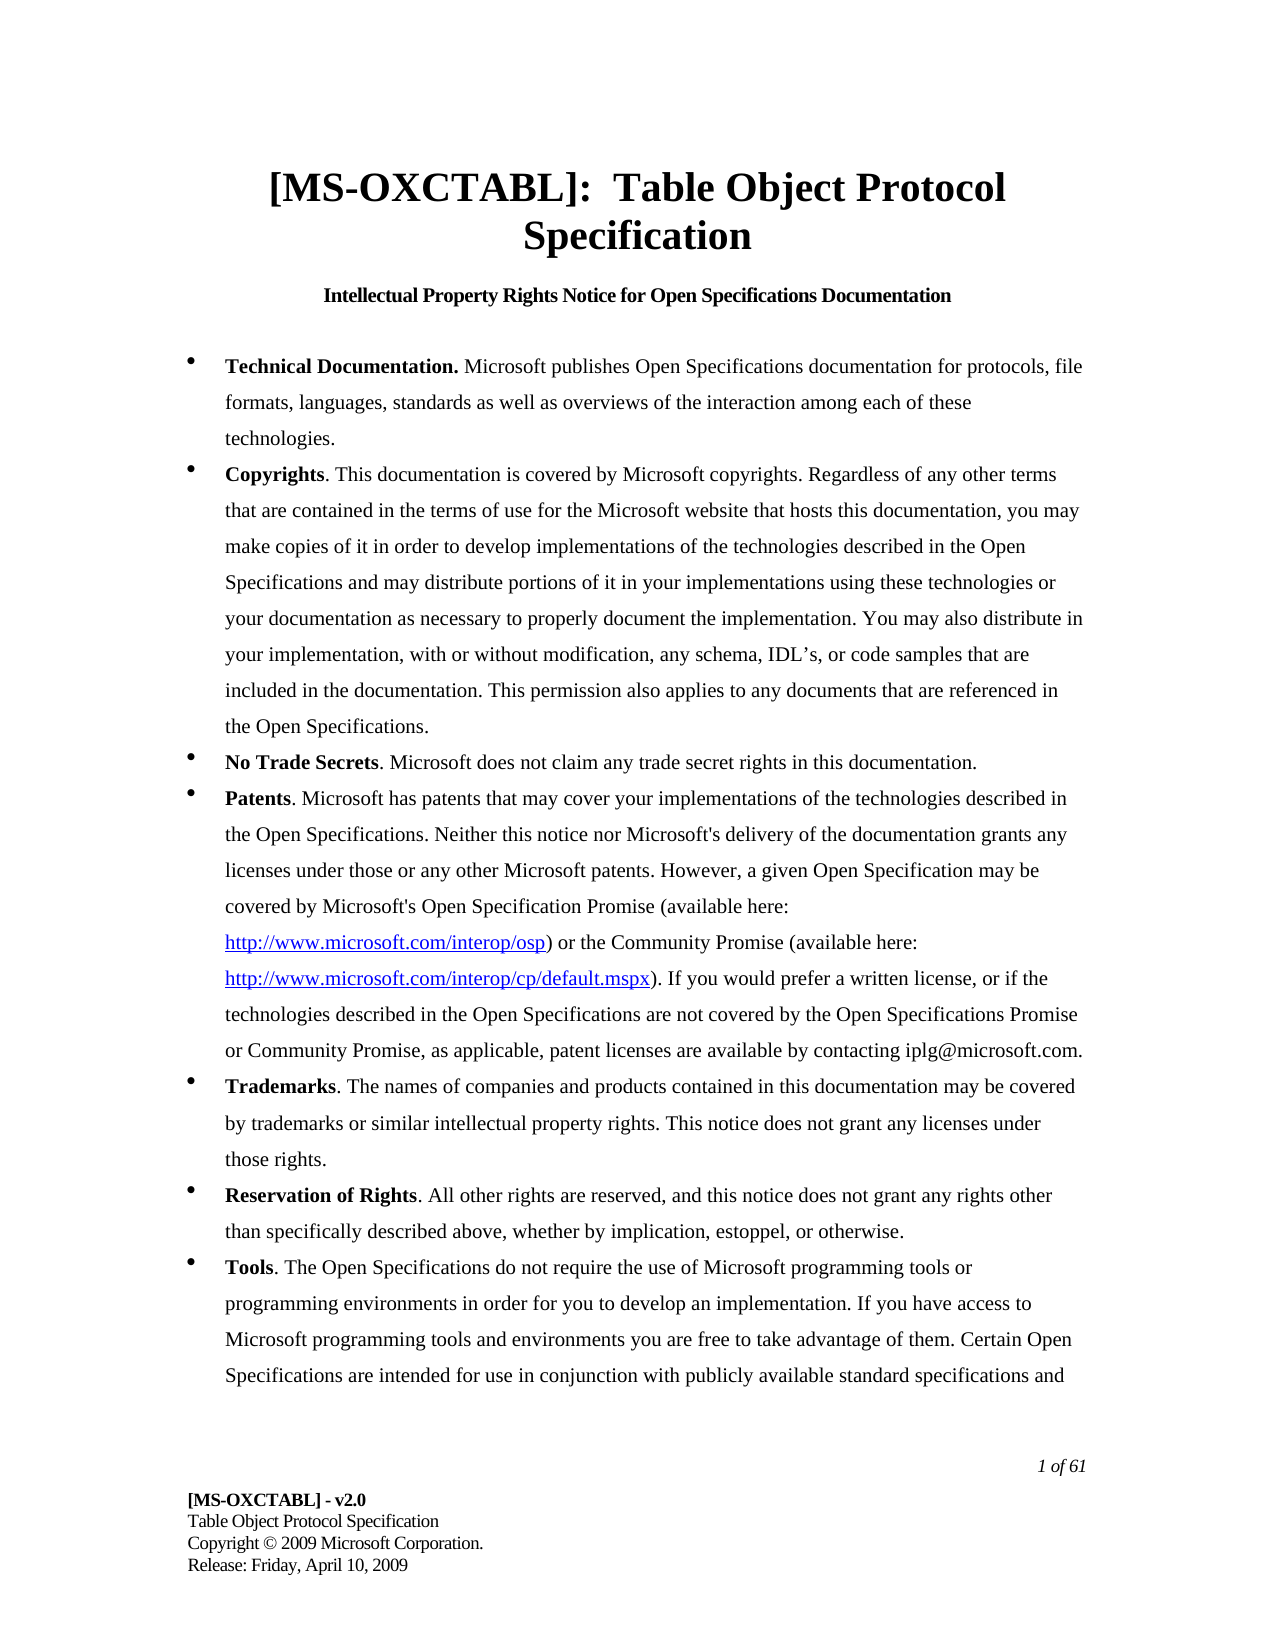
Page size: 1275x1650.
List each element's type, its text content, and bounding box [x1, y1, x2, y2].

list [187, 1254, 1087, 1387]
list Patents. Microsoft has patents that may cover your implementations of the technologies described in the Open Specifications. Neither this notice nor Microsoft's delivery of the documentation grants any licenses under those or any other Microsoft patents. However, a given Open Specification may be covered by Microsoft's Open Specification Promise (available here: http://www.microsoft.com/interop/osp) or the Community Promise (available here: http://www.microsoft.com/interop/cp/default.mspx). If you would prefer a written license, or if the technologies described in the Open Specifications are not covered by the Open Specifications Promise or Community Promise, as applicable, patent licenses are available by contacting iplg@microsoft.com. [187, 786, 1087, 1062]
text Intellectual Property Rights Notice for Open Specifications Documentation [187, 283, 1087, 307]
list No Trade Secrets. Microsoft does not claim any trade secret rights in this documentation. [187, 750, 1087, 774]
list Trademarks. The names of companies and products contained in this documentation may be covered by trademarks or similar intellectual property rights. This notice does not grant any licenses under those rights. [187, 1074, 1087, 1171]
list Copyrights. This documentation is covered by Microsoft copyrights. Regardless of any other terms that are contained in the terms of use for the Microsoft website that hosts this documentation, you may make copies of it in order to develop implementations of the technologies described in the Open Specifications and may distribute portions of it in your implementations using these technologies or your documentation as necessary to properly document the implementation. You may also distribute in your implementation, with or without modification, any schema, IDL’s, or code samples that are included in the documentation. This permission also applies to any documents that are referenced in the Open Specifications. [187, 462, 1087, 738]
list Reservation of Rights. All other rights are reserved, and this notice does not grant any rights other than specifically described above, whether by implication, estoppel, or otherwise. [187, 1182, 1087, 1243]
list Technical Documentation. Microsoft publishes Open Specifications documentation for protocols, file formats, languages, standards as well as overviews of the interaction among each of these technologies. [187, 353, 1087, 450]
text [MS-OXCTABL]: Table Object Protocol Specification [187, 162, 1087, 258]
